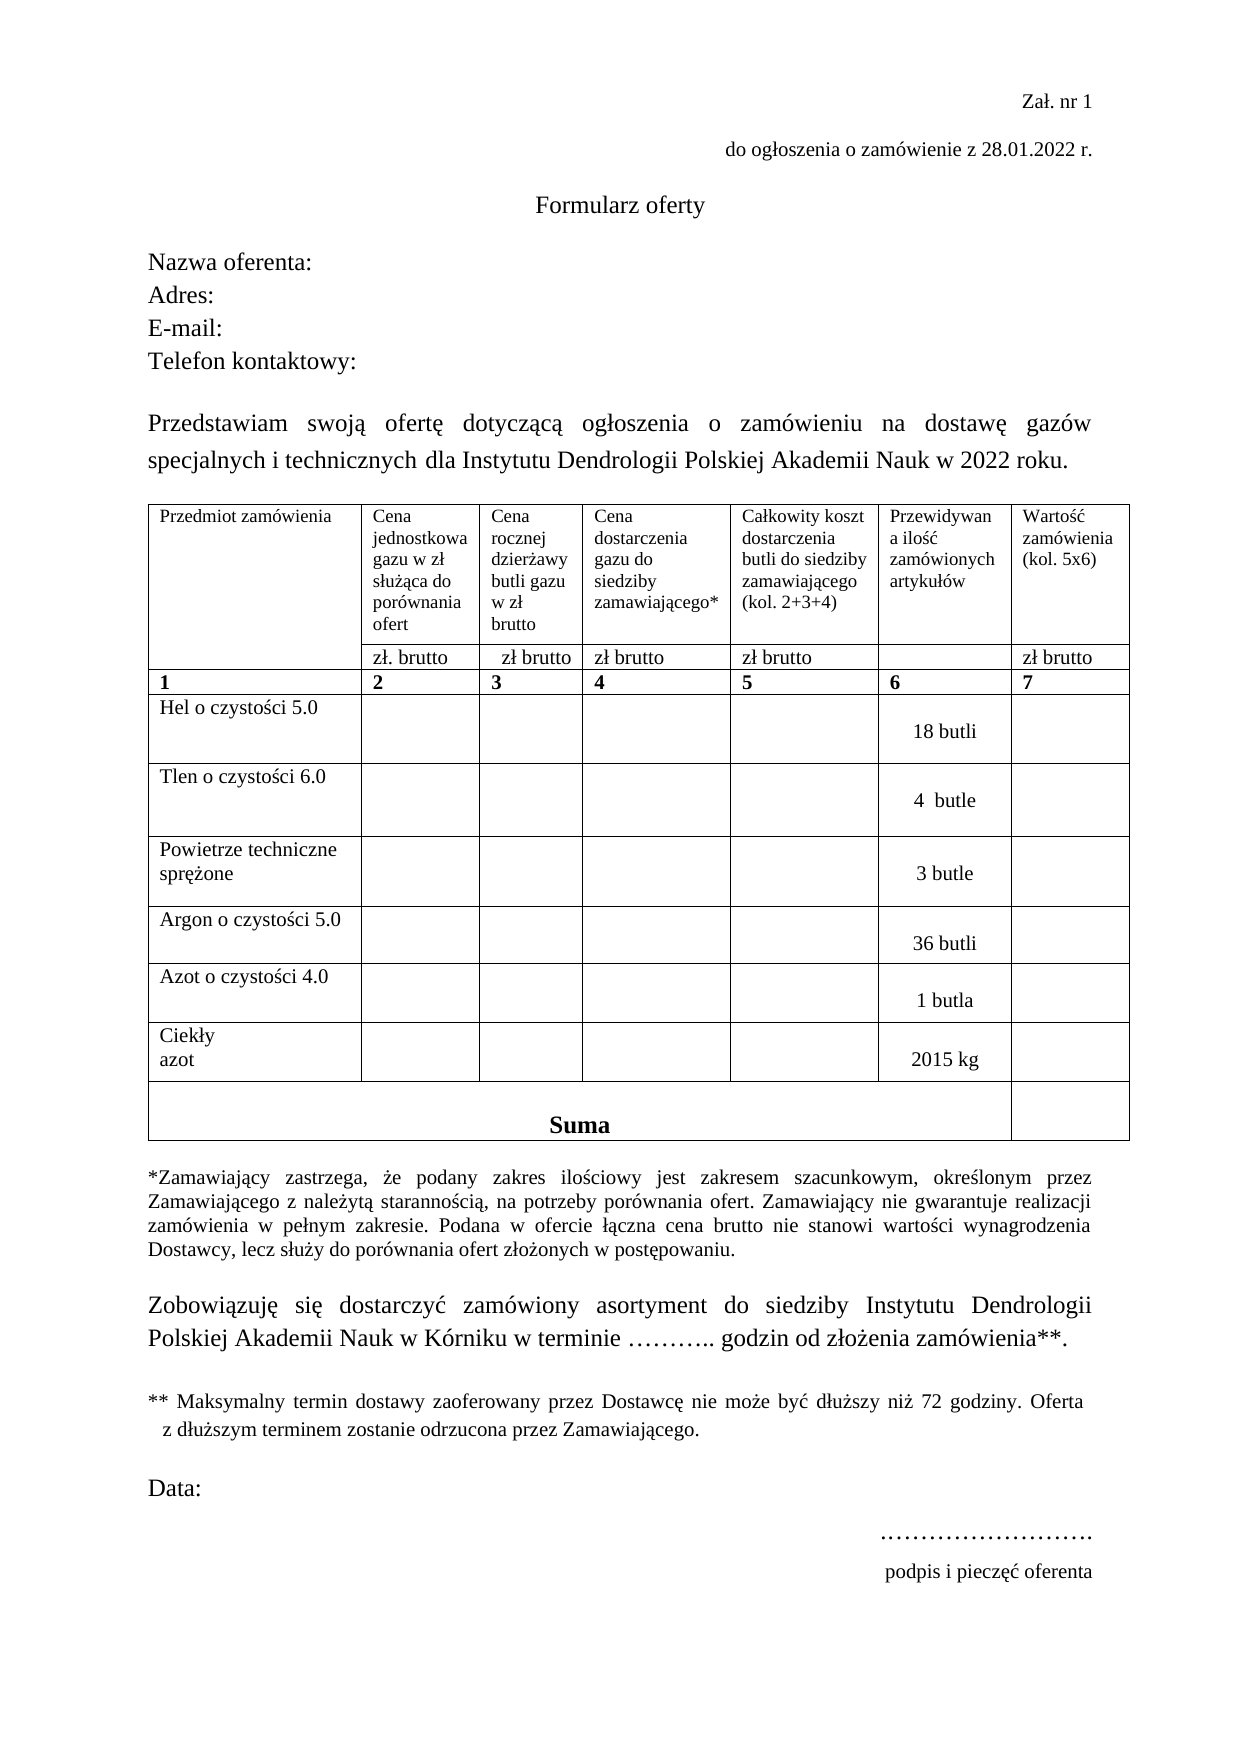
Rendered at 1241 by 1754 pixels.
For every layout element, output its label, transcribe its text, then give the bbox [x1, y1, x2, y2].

table_cell zł brutto [731, 645, 878, 669]
table_cell Ciekły azot [149, 1023, 361, 1081]
table_cell [480, 837, 582, 906]
table_cell 3 butle [879, 837, 1011, 906]
table_header Cena rocznej dzierżawy butli gazu w zł brutto [480, 505, 582, 644]
table_cell [362, 695, 479, 762]
table_cell [731, 695, 878, 762]
table_cell [362, 964, 479, 1022]
text ** Maksymalny termin dostawy zaoferowany przez Dostawcę nie może być dłuższy niż 72 godziny. Oferta z dłuższym terminem zostanie odrzucona przez Zamawiającego. [148, 1389, 1093, 1441]
table_cell [583, 964, 730, 1022]
table_header Wartość zamówienia (kol. 5x6) [1012, 505, 1129, 644]
table_cell [480, 764, 582, 836]
table_cell Suma [149, 1082, 1011, 1140]
table_header Cena dostarczenia gazu do siedziby zamawiającego* [583, 505, 730, 644]
table_cell 2 [362, 670, 479, 694]
table_cell 3 [480, 670, 582, 694]
table_cell [879, 645, 1011, 669]
table_cell 7 [1012, 670, 1129, 694]
table_cell zł brutto [480, 645, 582, 669]
table_cell 18 butli [879, 695, 1011, 762]
table_cell [731, 964, 878, 1022]
table_cell Tlen o czystości 6.0 [149, 764, 361, 836]
table_cell [583, 1023, 730, 1081]
table_cell 6 [879, 670, 1011, 694]
text Przedstawiam swoją ofertę dotyczącą ogłoszenia o zamówieniu na dostawę gazów specjalnych i technicznych dla Instytutu Dendrologii Polskiej Akademii Nauk w 2022 roku. [148, 408, 1093, 475]
table_cell [480, 964, 582, 1022]
table_cell Hel o czystości 5.0 [149, 695, 361, 762]
text Nazwa oferenta: [148, 247, 1093, 276]
table_header Całkowity koszt dostarczenia butli do siedziby zamawiającego (kol. 2+3+4) [731, 505, 878, 644]
table_cell [480, 695, 582, 762]
text do ogłoszenia o zamówienie z 28.01.2022 r. [148, 137, 1093, 161]
table_cell [362, 837, 479, 906]
table_cell [731, 907, 878, 963]
table_cell 1 butla [879, 964, 1011, 1022]
table_cell 1 [149, 670, 361, 694]
table_cell [1012, 764, 1129, 836]
table_cell [731, 837, 878, 906]
table_cell 4 [583, 670, 730, 694]
table_cell [1012, 907, 1129, 963]
table_cell Azot o czystości 4.0 [149, 964, 361, 1022]
table_header Przewidywana ilość zamówionych artykułów [879, 505, 1011, 644]
table_cell [1012, 1082, 1129, 1140]
text *Zamawiający zastrzega, że podany zakres ilościowy jest zakresem szacunkowym, określonym przez Zamawiającego z należytą starannością, na potrzeby porównania ofert. Zamawiający nie gwarantuje realizacji zamówienia w pełnym zakresie. Podana w ofercie łączna cena brutto nie stanowi wartości wynagrodzenia Dostawcy, lecz służy do porównania ofert złożonych w postępowaniu. [148, 1165, 1093, 1261]
table_cell [480, 907, 582, 963]
table_cell [362, 907, 479, 963]
table_cell [362, 1023, 479, 1081]
text Data: [148, 1473, 1093, 1502]
table_cell Powietrze techniczne sprężone [149, 837, 361, 906]
text Adres: [148, 280, 1093, 309]
table_cell 4 butle [879, 764, 1011, 836]
table_cell [1012, 695, 1129, 762]
table_cell [1012, 837, 1129, 906]
table_header Cena jednostkowa gazu w zł służąca do porównania ofert [362, 505, 479, 644]
table_cell zł. brutto [362, 645, 479, 669]
text Zał. nr 1 [148, 89, 1093, 113]
table_header Przedmiot zamówienia [149, 505, 361, 669]
table_cell [731, 764, 878, 836]
text Telefon kontaktowy: [148, 346, 1093, 375]
table_cell [583, 695, 730, 762]
table_cell zł brutto [583, 645, 730, 669]
table_cell 2015 kg [879, 1023, 1011, 1081]
table_cell Argon o czystości 5.0 [149, 907, 361, 963]
text E-mail: [148, 313, 1093, 342]
table_cell [731, 1023, 878, 1081]
text Zobowiązuję się dostarczyć zamówiony asortyment do siedziby Instytutu Dendrologii Polskiej Akademii Nauk w Kórniku w terminie ……….. godzin od złożenia zamówienia**. [148, 1290, 1093, 1352]
table_cell [1012, 1023, 1129, 1081]
table_cell 36 butli [879, 907, 1011, 963]
table_cell [583, 764, 730, 836]
table_cell [583, 837, 730, 906]
table_cell [1012, 964, 1129, 1022]
text podpis i pieczęć oferenta [148, 1559, 1093, 1583]
text .……………………. [148, 1516, 1093, 1545]
table_cell 5 [731, 670, 878, 694]
table_cell [480, 1023, 582, 1081]
text Formularz oferty [148, 190, 1093, 219]
table_cell [362, 764, 479, 836]
table_cell [583, 907, 730, 963]
table_cell zł brutto [1012, 645, 1129, 669]
